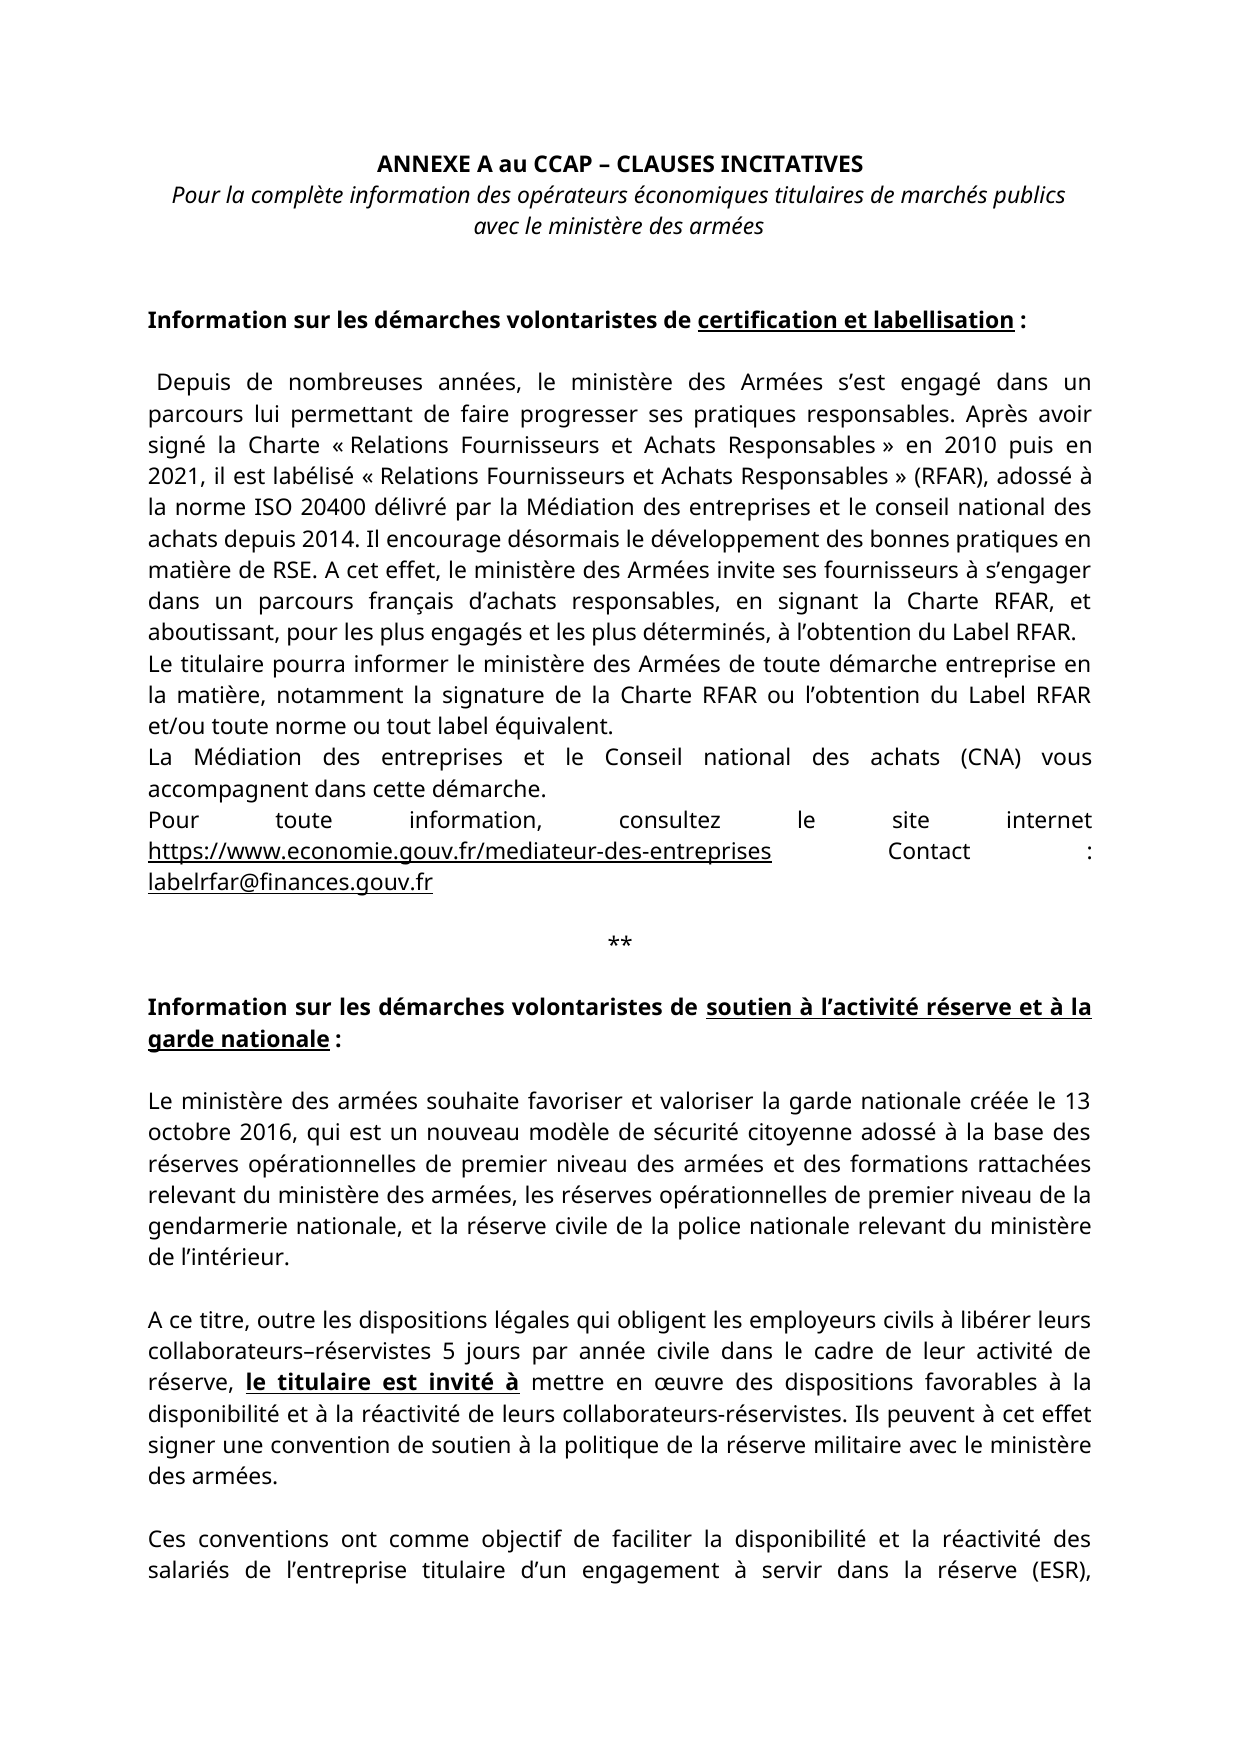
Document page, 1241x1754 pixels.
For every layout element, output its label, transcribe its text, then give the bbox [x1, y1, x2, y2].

text ** [148, 929, 1093, 960]
text La Médiation des entreprises et le Conseil national des achats (CNA) vous accompagnent dans cette démarche. [148, 741, 1093, 804]
text Le ministère des armées souhaite favoriser et valoriser la garde nationale créée le 13 octobre 2016, qui est un nouveau modèle de sécurité citoyenne adossé à la base des réserves opérationnelles de premier niveau des armées et des formations rattachées relevant du ministère des armées, les réserves opérationnelles de premier niveau de la gendarmerie nationale, et la réserve civile de la police nationale relevant du ministère de l’intérieur. [148, 1085, 1093, 1273]
text Depuis de nombreuses années, le ministère des Armées s’est engagé dans un parcours lui permettant de faire progresser ses pratiques responsables. Après avoir signé la Charte « Relations Fournisseurs et Achats Responsables » en 2010 puis en 2021, il est labélisé « Relations Fournisseurs et Achats Responsables » (RFAR), adossé à la norme ISO 20400 délivré par la Médiation des entreprises et le conseil national des achats depuis 2014. Il encourage désormais le développement des bonnes pratiques en matière de RSE. A cet effet, le ministère des Armées invite ses fournisseurs à s’engager dans un parcours français d’achats responsables, en signant la Charte RFAR, et aboutissant, pour les plus engagés et les plus déterminés, à l’obtention du Label RFAR. [148, 366, 1093, 648]
text Information sur les démarches volontaristes de soutien à l’activité réserve et à la garde nationale : [148, 991, 1093, 1054]
text Pour la complète information des opérateurs économiques titulaires de marchés publics avec le ministère des armées [148, 179, 1093, 241]
text ANNEXE A au CCAP – CLAUSES INCITATIVES [148, 148, 1093, 179]
text Pour toute information, consultez le site internet https://www.economie.gouv.fr/mediateur-des-entreprises Contact : labelrfar@finances.gouv.fr [148, 804, 1093, 898]
text A ce titre, outre les dispositions légales qui obligent les employeurs civils à libérer leurs collaborateurs–réservistes 5 jours par année civile dans le cadre de leur activité de réserve, le titulaire est invité à mettre en œuvre des dispositions favorables à la disponibilité et à la réactivité de leurs collaborateurs-réservistes. Ils peuvent à cet effet signer une convention de soutien à la politique de la réserve militaire avec le ministère des armées. [148, 1304, 1093, 1491]
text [148, 1523, 1093, 1585]
text Information sur les démarches volontaristes de certification et labellisation : [148, 304, 1093, 335]
text Le titulaire pourra informer le ministère des Armées de toute démarche entreprise en la matière, notamment la signature de la Charte RFAR ou l’obtention du Label RFAR et/ou toute norme ou tout label équivalent. [148, 648, 1093, 741]
